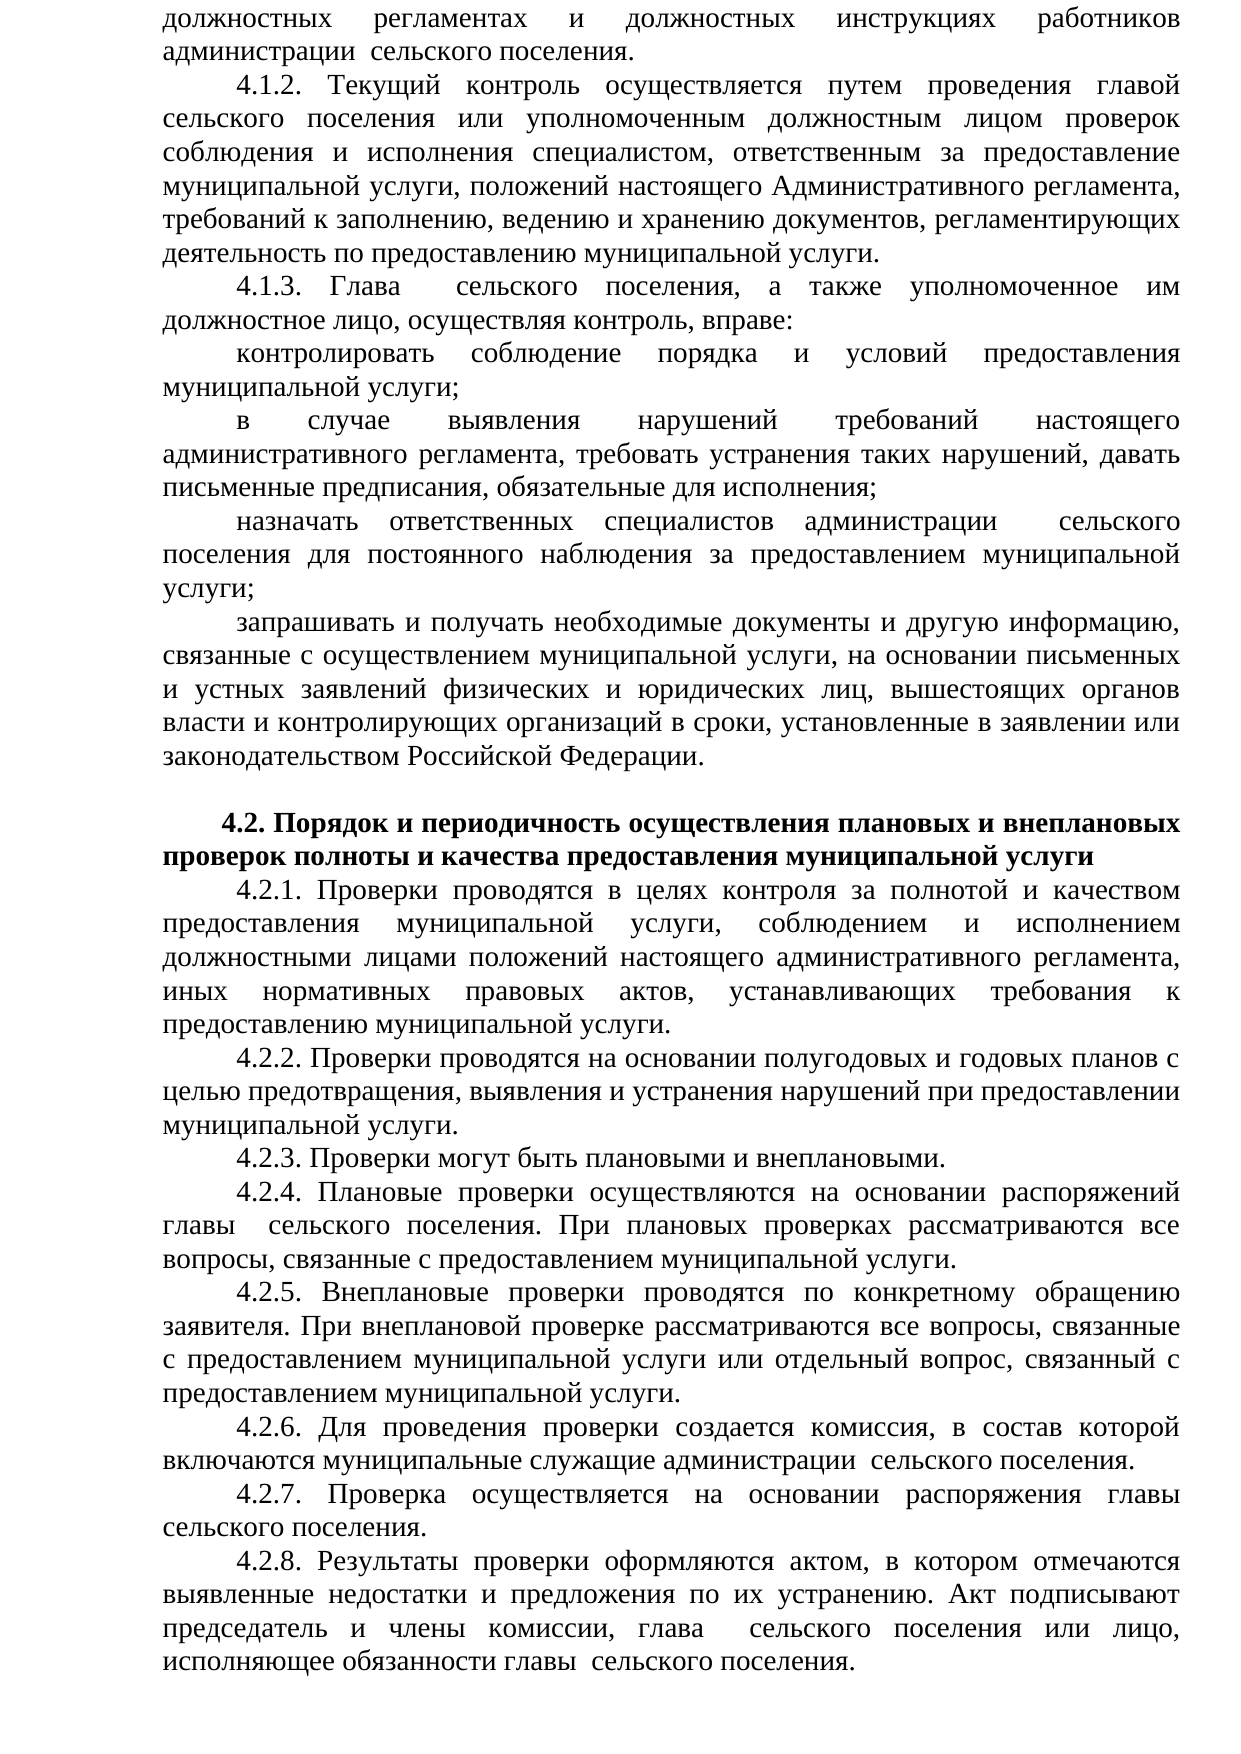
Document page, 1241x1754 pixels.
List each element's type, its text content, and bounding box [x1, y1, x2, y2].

subtitle 4.2. Порядок и периодичность осуществления плановых и внеплановых проверок полноты и качества предоставления муниципальной услуги [162, 805, 1181, 872]
text 4.2.1. Проверки проводятся в целях контроля за полнотой и качеством предоставления муниципальной услуги, соблюдением и исполнением должностными лицами положений настоящего административного регламента, иных нормативных правовых актов, устанавливающих требования к предоставлению муниципальной услуги. [162, 872, 1181, 1040]
text запрашивать и получать необходимые документы и другую информацию, связанные с осуществлением муниципальной услуги, на основании письменных и устных заявлений физических и юридических лиц, вышестоящих органов власти и контролирующих организаций в сроки, установленные в заявлении или законодательством Российской Федерации. [162, 604, 1181, 771]
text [162, 0, 1181, 67]
text назначать ответственных специалистов администрации сельского поселения для постоянного наблюдения за предоставлением муниципальной услуги; [162, 503, 1181, 604]
text 4.2.3. Проверки могут быть плановыми и внеплановыми. [162, 1140, 1181, 1174]
text 4.2.2. Проверки проводятся на основании полугодовых и годовых планов с целью предотвращения, выявления и устранения нарушений при предоставлении муниципальной услуги. [162, 1040, 1181, 1140]
text в случае выявления нарушений требований настоящего административного регламента, требовать устранения таких нарушений, давать письменные предписания, обязательные для исполнения; [162, 402, 1181, 503]
text 4.1.3. Глава сельского поселения, а также уполномоченное им должностное лицо, осуществляя контроль, вправе: [162, 268, 1181, 335]
text 4.2.4. Плановые проверки осуществляются на основании распоряжений главы сельского поселения. При плановых проверках рассматриваются все вопросы, связанные с предоставлением муниципальной услуги. [162, 1174, 1181, 1274]
text контролировать соблюдение порядка и условий предоставления муниципальной услуги; [162, 335, 1181, 402]
text 4.2.8. Результаты проверки оформляются актом, в котором отмечаются выявленные недостатки и предложения по их устранению. Акт подписывают председатель и члены комиссии, глава сельского поселения или лицо, исполняющее обязанности главы сельского поселения. [162, 1543, 1181, 1677]
text 4.2.6. Для проведения проверки создается комиссия, в состав которой включаются муниципальные служащие администрации сельского поселения. [162, 1409, 1181, 1476]
text 4.2.7. Проверка осуществляется на основании распоряжения главы сельского поселения. [162, 1476, 1181, 1543]
text 4.2.5. Внеплановые проверки проводятся по конкретному обращению заявителя. При внеплановой проверке рассматриваются все вопросы, связанные с предоставлением муниципальной услуги или отдельный вопрос, связанный с предоставлением муниципальной услуги. [162, 1274, 1181, 1409]
text 4.1.2. Текущий контроль осуществляется путем проведения главой сельского поселения или уполномоченным должностным лицом проверок соблюдения и исполнения специалистом, ответственным за предоставление муниципальной услуги, положений настоящего Административного регламента, требований к заполнению, ведению и хранению документов, регламентирующих деятельность по предоставлению муниципальной услуги. [162, 67, 1181, 268]
